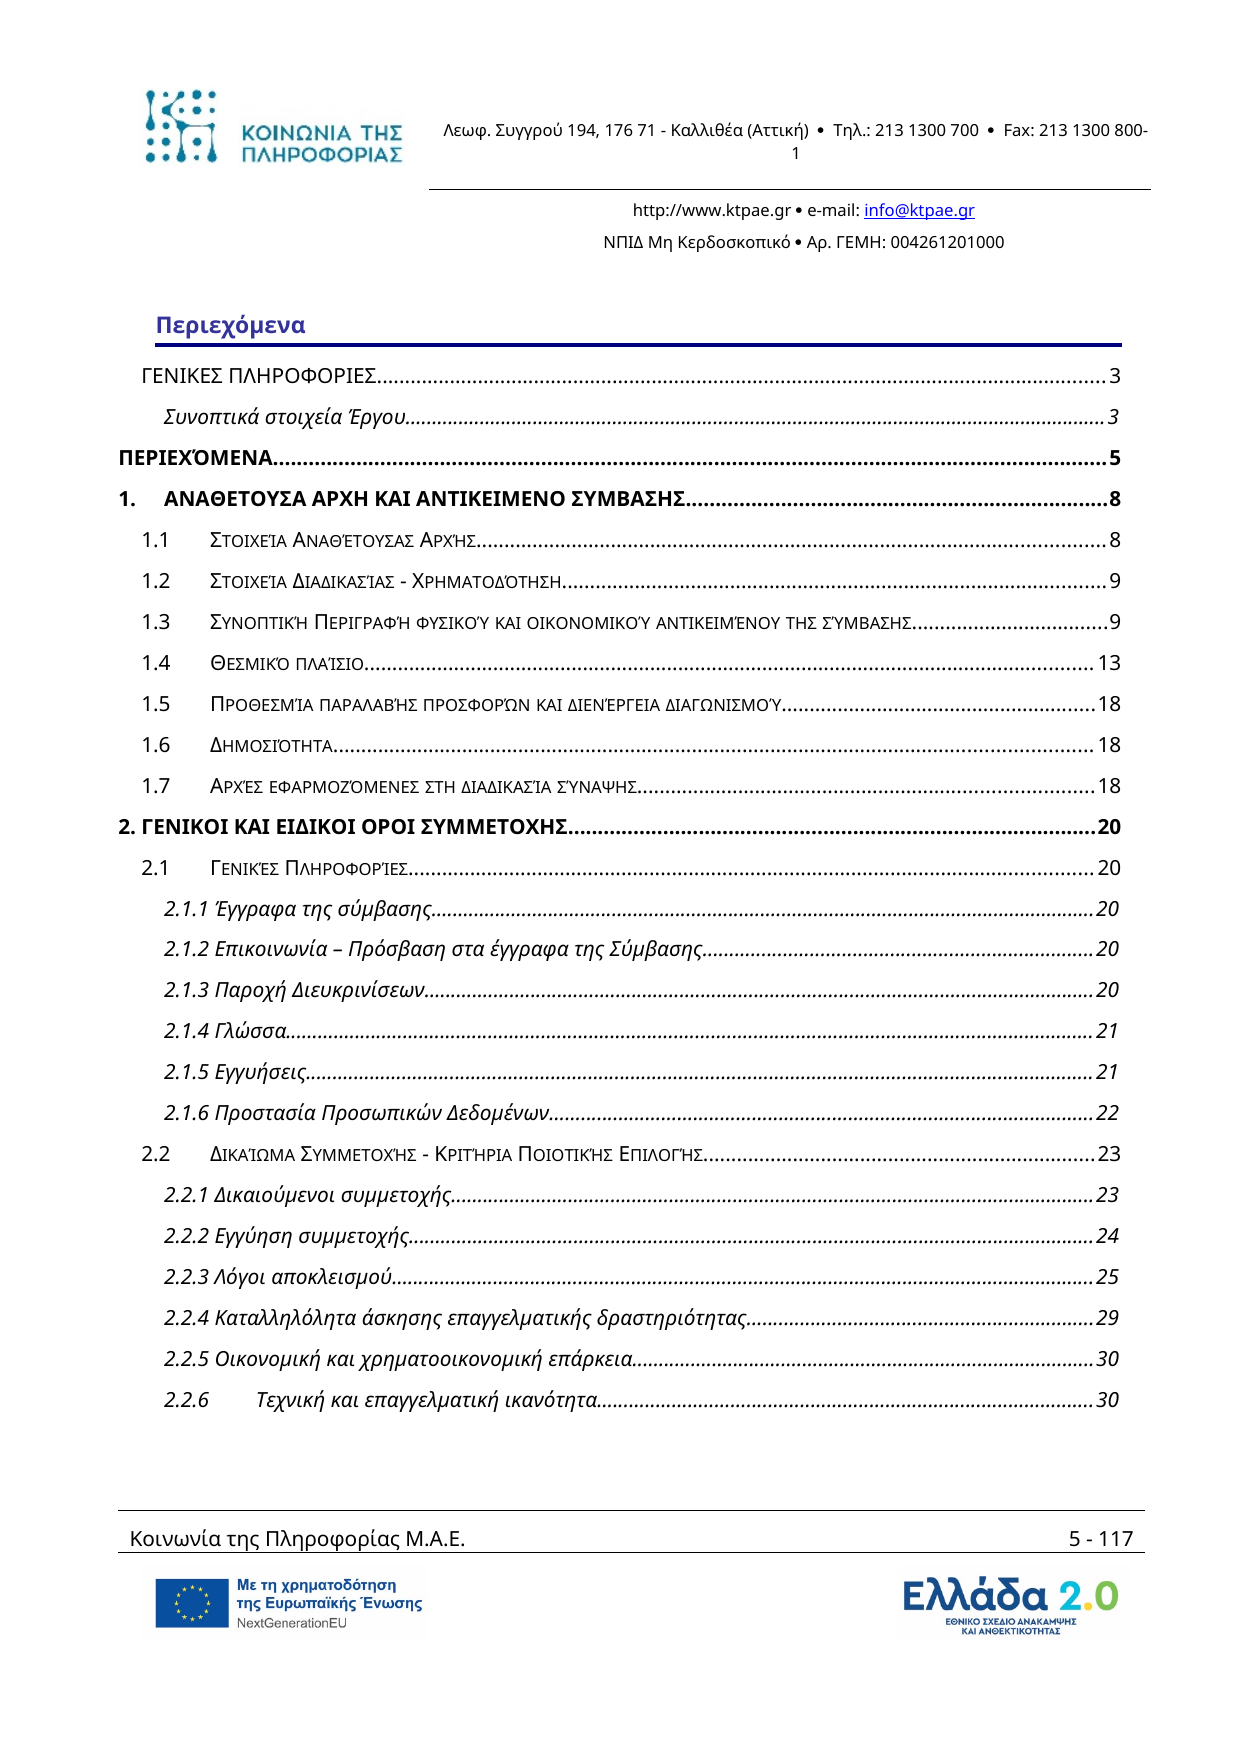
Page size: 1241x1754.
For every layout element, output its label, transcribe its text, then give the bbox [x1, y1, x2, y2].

text 2.1.3 Παροχή Διευκρινίσεων 20 [164, 976, 1122, 1004]
text 2.1.1 Έγγραφα της σύμβασης 20 [164, 894, 1122, 922]
text 2.2.1 Δικαιούμενοι συμμετοχής 23 [164, 1180, 1122, 1209]
text 2. ΓΕΝΙΚΟΙ ΚΑΙ ΕΙΔΙΚΟΙ ΟΡΟΙ ΣΥΜΜΕΤΟΧΗΣ 20 [118, 812, 1122, 840]
text 1. ΑΝΑΘΕΤΟΥΣΑ ΑΡΧΗ ΚΑΙ ΑΝΤΙΚΕΙΜΕΝΟ ΣΥΜΒΑΣΗΣ 8 [118, 484, 1122, 513]
text 2.2.2 Εγγύηση συμμετοχής 24 [164, 1221, 1122, 1249]
text Περιεχόμενα [155, 309, 1122, 343]
text 1.1 Στοιχεία Αναθέτουσας Αρχής 8 [141, 525, 1122, 554]
text 2.1.5 Εγγυήσεις 21 [164, 1057, 1122, 1086]
text 1.4 Θεσμικό πλαίσιο 13 [141, 648, 1122, 676]
text 2.1 Γενικές Πληροφορίες 20 [141, 853, 1122, 881]
text 1.5 Προθεσμία παραλαβής προσφορών και διενέργεια διαγωνισμού 18 [141, 689, 1122, 717]
text Συνοπτικά στοιχεία Έργου 3 [164, 402, 1122, 431]
text 2.1.4 Γλώσσα 21 [164, 1016, 1122, 1045]
text 2.2.4 Καταλληλόλητα άσκησης επαγγελματικής δραστηριότητας 29 [164, 1303, 1122, 1331]
picture [140, 87, 405, 169]
text 1.2 Στοιχεία Διαδικασίας - Χρηματοδότηση 9 [141, 566, 1122, 594]
text 2.2.5 Οικονομική και χρηματοοικονομική επάρκεια 30 [164, 1344, 1122, 1372]
text 2.1.6 Προστασία Προσωπικών Δεδομένων 22 [164, 1098, 1122, 1127]
text 1.3 Συνοπτική Περιγραφή φυσικού και οικονομικού αντικειμένου της σύμβασης 9 [141, 607, 1122, 636]
text 2.2.3 Λόγοι αποκλεισμού 25 [164, 1262, 1122, 1291]
text 2.2 Δικαίωμα Συμμετοχής - Κριτήρια Ποιοτικής Επιλογής 23 [141, 1139, 1122, 1168]
text ΓΕΝΙΚΕΣ ΠΛΗΡΟΦΟΡΙΕΣ 3 [141, 361, 1122, 390]
text 2.1.2 Επικοινωνία – Πρόσβαση στα έγγραφα της Σύμβασης 20 [164, 934, 1122, 963]
text 1.7 Αρχές εφαρμοζόμενες στη διαδικασία σύναψης 18 [141, 771, 1122, 799]
text 2.2.6 Τεχνική και επαγγελματική ικανότητα 30 [164, 1385, 1122, 1413]
text Περιεχόμενα 5 [118, 443, 1122, 472]
text 1.6 Δημοσιότητα 18 [141, 730, 1122, 758]
